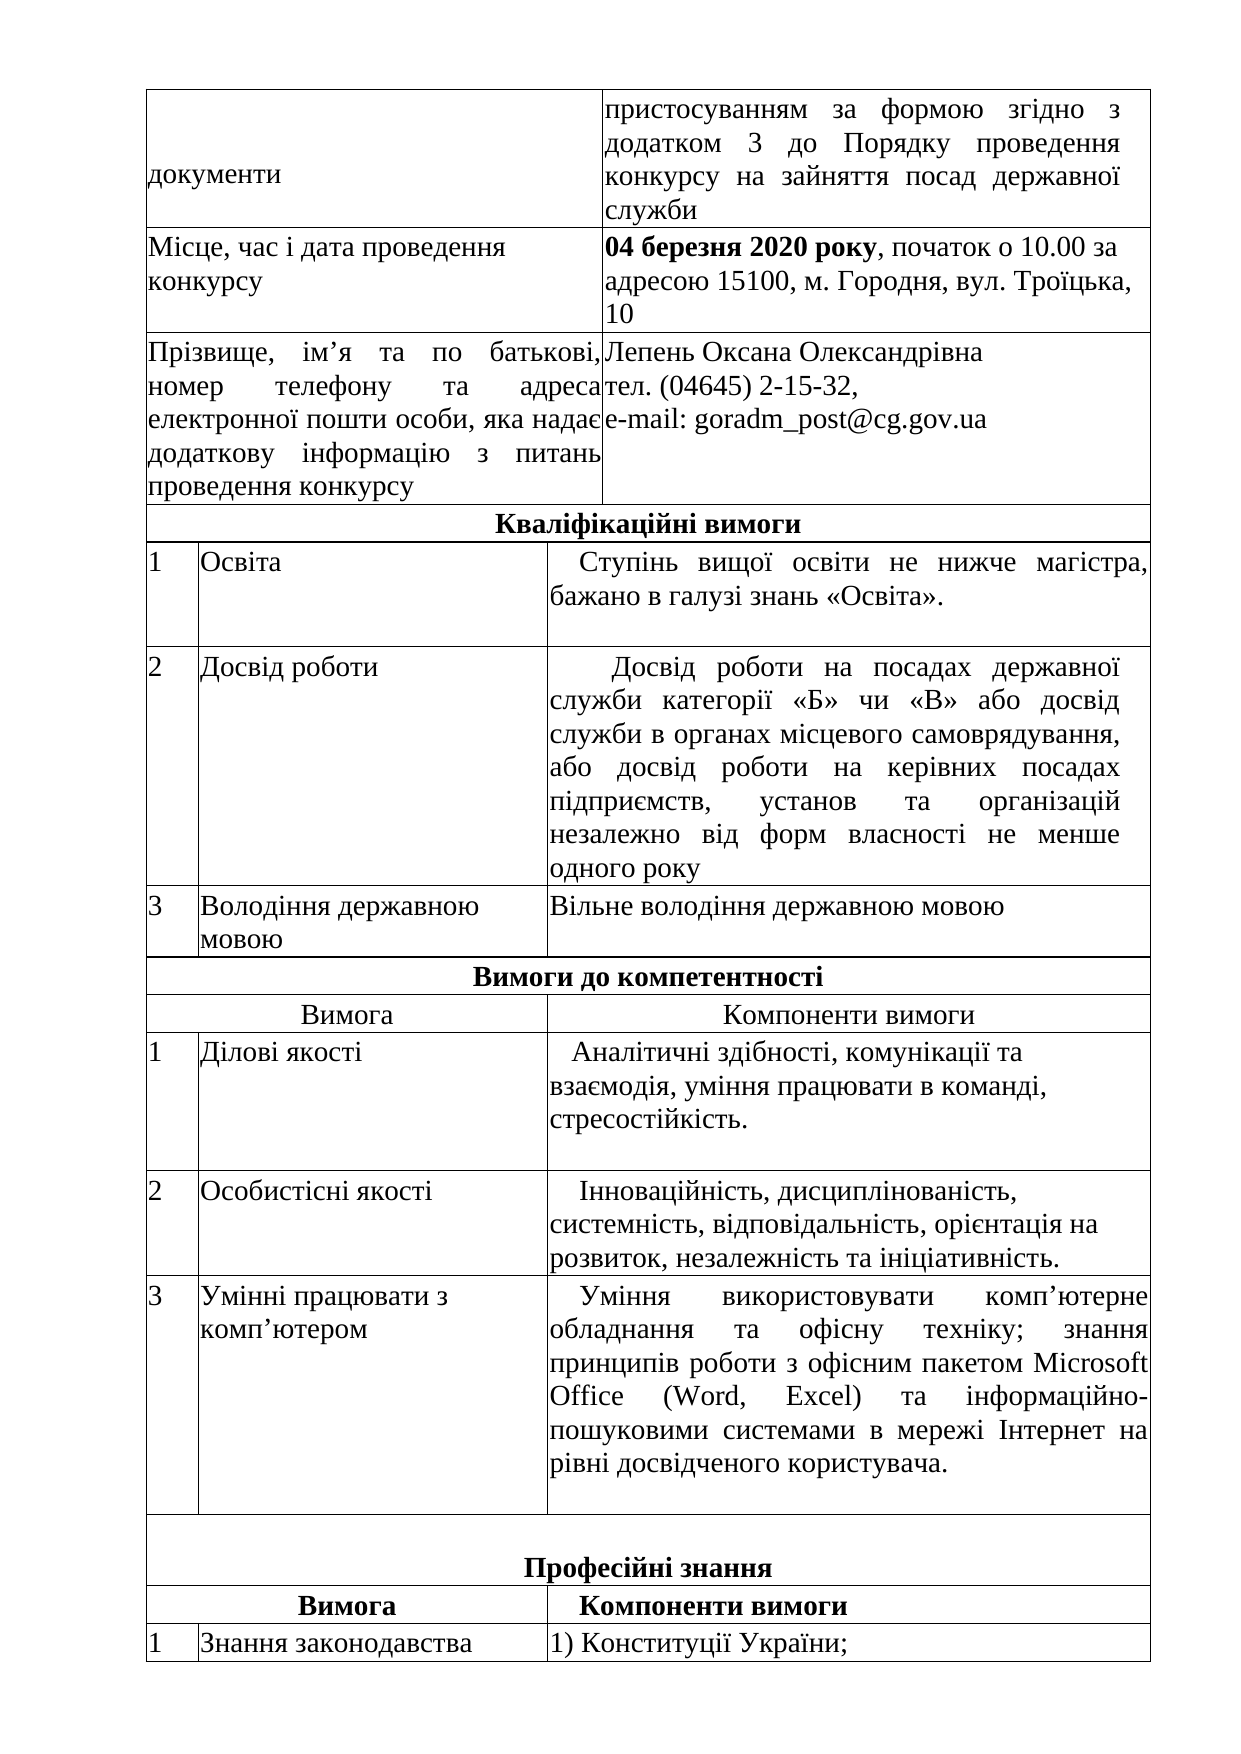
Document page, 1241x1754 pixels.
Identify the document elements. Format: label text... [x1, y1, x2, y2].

table_cell Лепень Оксана Олександрівна тел. (04645) 2-15-32, e-mail: goradm_post@cg.gov.ua [603, 333, 1150, 503]
table_cell Кваліфікаційні вимоги [147, 505, 1150, 541]
table_cell 04 березня 2020 року, початок о 10.00 за адресою 15100, м. Городня, вул. Троїцька, 10 [603, 228, 1150, 332]
table_cell Ступінь вищої освіти не нижче магістра, бажано в галузі знань «Освіта». [548, 543, 1150, 646]
table_cell Інноваційність, дисциплінованість, системність, відповідальність, орієнтація на розвиток, незалежність та ініціативність. [548, 1171, 1150, 1275]
table_cell Освіта [199, 543, 547, 646]
table_cell 2 [147, 1171, 198, 1275]
table_cell 1 [147, 1033, 198, 1170]
table_cell 1 [147, 543, 198, 646]
table_cell Умінні працювати з комп’ютером [199, 1276, 547, 1514]
table_cell 3 [147, 1276, 198, 1514]
table_cell Досвід роботи [199, 647, 547, 885]
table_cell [603, 90, 1150, 227]
table_cell Досвід роботи на посадах державної служби категорії «Б» чи «В» або досвід служби в органах місцевого самоврядування, або досвід роботи на керівних посадах підприємств, установ та організацій незалежно від форм власності не менше одного року [548, 647, 1150, 885]
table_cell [147, 90, 602, 227]
table_cell 1 [147, 1624, 198, 1661]
table_cell Компоненти вимоги [548, 1586, 1150, 1623]
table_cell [548, 1624, 1150, 1661]
table_cell Вимоги до компетентності [147, 958, 1150, 994]
table_cell Особистісні якості [199, 1171, 547, 1275]
table_cell Місце, час і дата проведення конкурсу [147, 228, 602, 332]
table_cell Вимога [147, 1586, 547, 1623]
table_cell 2 [147, 647, 198, 885]
table_cell Ділові якості [199, 1033, 547, 1170]
table_cell Вимога [147, 995, 547, 1032]
table_cell 3 [147, 886, 198, 956]
table_cell Компоненти вимоги [548, 995, 1150, 1032]
table_cell Прізвище, ім’я та по батькові, номер телефону та адреса електронної пошти особи, яка надає додаткову інформацію з питань проведення конкурсу [147, 333, 602, 503]
table_cell Уміння використовувати комп’ютерне обладнання та офісну техніку; знання принципів роботи з офісним пакетом Microsoft Office (Word, Excel) та інформаційно-пошуковими системами в мережі Інтернет на рівні досвідченого користувача. [548, 1276, 1150, 1514]
table_cell Володіння державною мовою [199, 886, 547, 956]
table_cell Вільне володіння державною мовою [548, 886, 1150, 956]
table_cell Аналітичні здібності, комунікації та взаємодія, уміння працювати в команді, стресостійкість. [548, 1033, 1150, 1170]
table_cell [199, 1624, 547, 1661]
table_cell Професійні знання [147, 1515, 1150, 1585]
